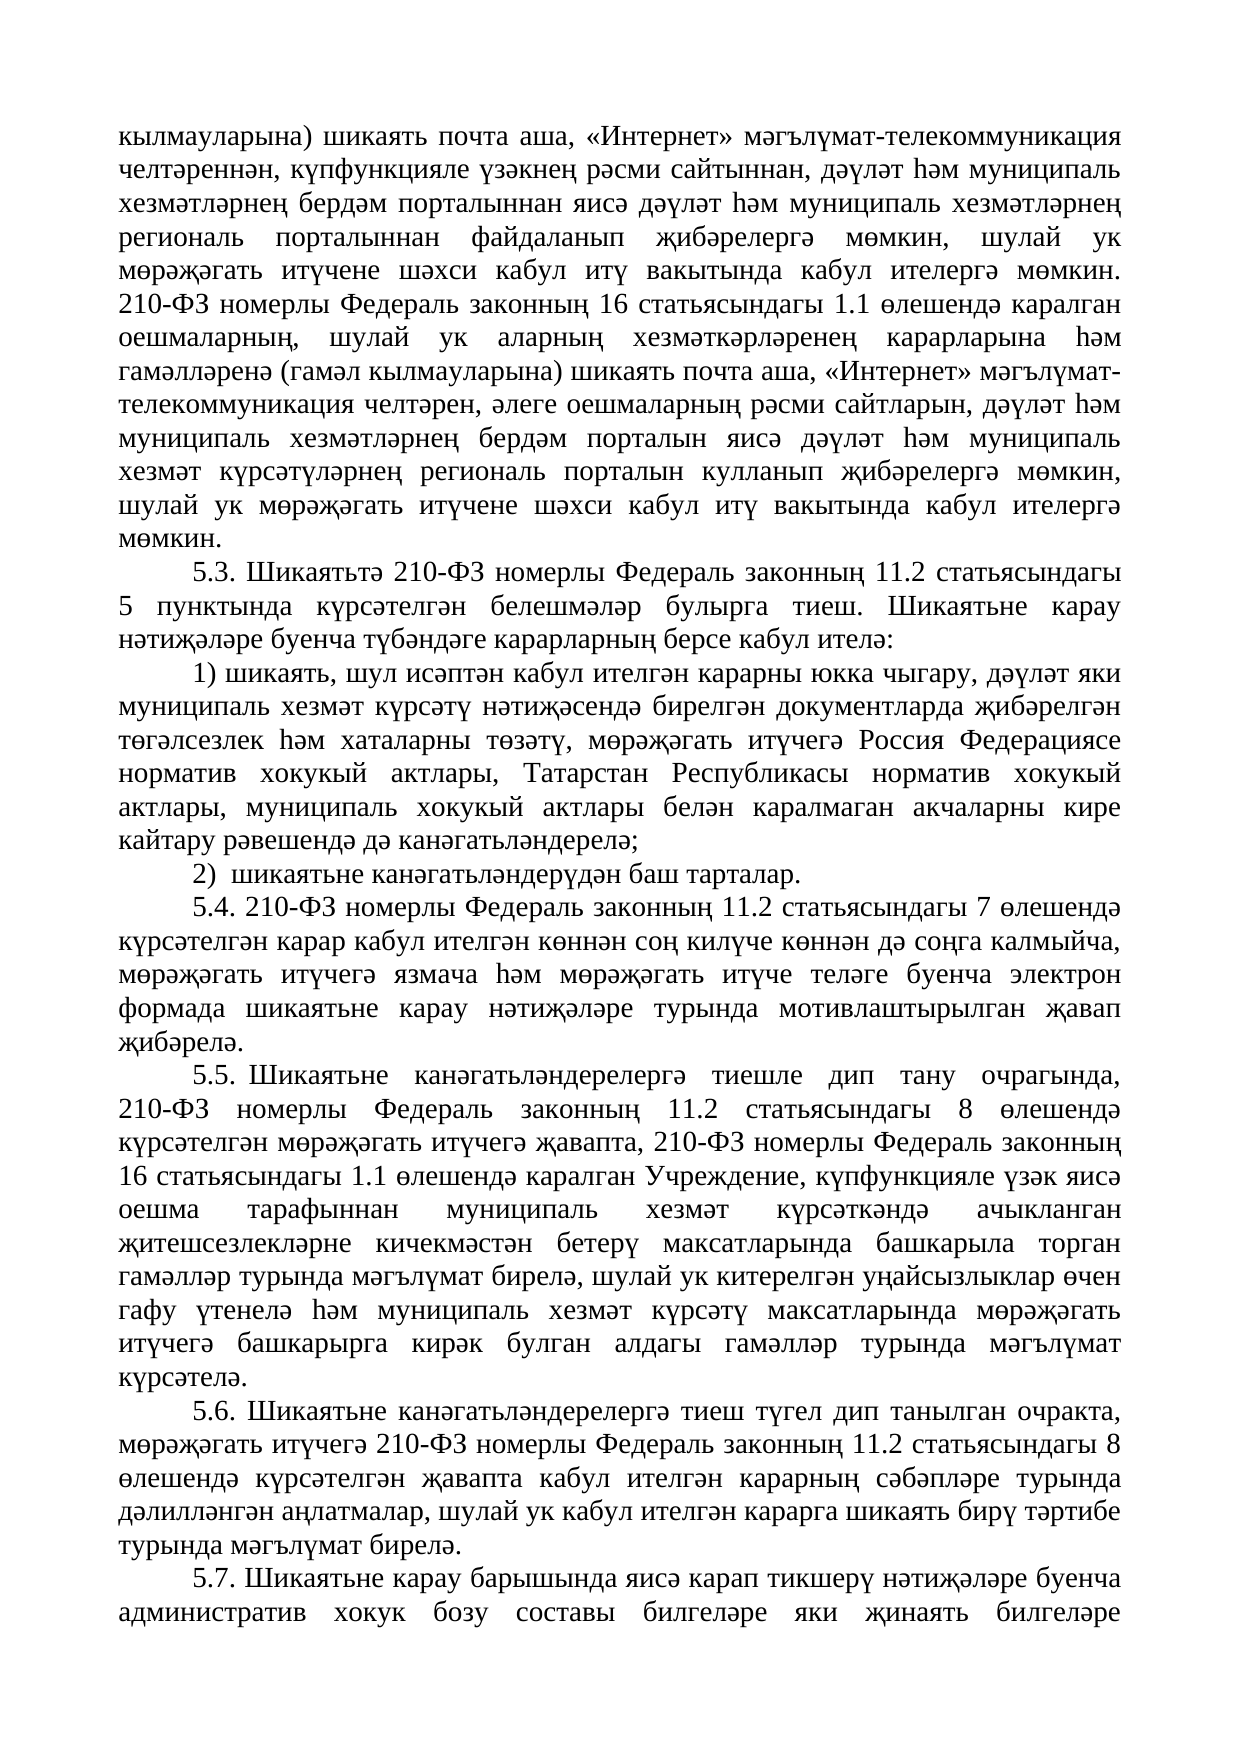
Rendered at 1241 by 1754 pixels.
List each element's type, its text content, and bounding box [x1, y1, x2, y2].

text 5.3. Шикаятьтә 210-ФЗ номерлы Федераль законның 11.2 статьясындагы 5 пунктында күрсәтелгән белешмәләр булырга тиеш. Шикаятьне карау нәтиҗәләре буенча түбәндәге карарларның берсе кабул ителә: [118, 554, 1122, 655]
text 1) шикаять, шул исәптән кабул ителгән карарны юкка чыгару, дәүләт яки муниципаль хезмәт күрсәтү нәтиҗәсендә бирелгән документларда җибәрелгән төгәлсезлек һәм хаталарны төзәтү, мөрәҗәгать итүчегә Россия Федерациясе норматив хокукый актлары, Татарстан Республикасы норматив хокукый актлары, муниципаль хокукый актлары белән каралмаган акчаларны кире кайтару рәвешендә дә канәгатьләндерелә; [118, 655, 1122, 856]
text 5.4. 210-ФЗ номерлы Федераль законның 11.2 статьясындагы 7 өлешендә күрсәтелгән карар кабул ителгән көннән соң килүче көннән дә соңга калмыйча, мөрәҗәгать итүчегә язмача һәм мөрәҗәгать итүче теләге буенча электрон формада шикаятьне карау нәтиҗәләре турында мотивлаштырылган җавап җибәрелә. [118, 889, 1122, 1057]
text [118, 118, 1122, 554]
text 5.6. Шикаятьне канәгатьләндерелергә тиеш түгел дип танылган очракта, мөрәҗәгать итүчегә 210-ФЗ номерлы Федераль законның 11.2 статьясындагы 8 өлешендә күрсәтелгән җавапта кабул ителгән карарның сәбәпләре турында дәлилләнгән аңлатмалар, шулай ук кабул ителгән карарга шикаять бирү тәртибе турында мәгълүмат бирелә. [118, 1393, 1122, 1560]
text 2) шикаятьне канәгатьләндерүдән баш тарталар. [118, 856, 1122, 889]
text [118, 1560, 1122, 1627]
text 5.5. Шикаятьне канәгатьләндерелергә тиешле дип тану очрагында, 210-ФЗ номерлы Федераль законның 11.2 статьясындагы 8 өлешендә күрсәтелгән мөрәҗәгать итүчегә җавапта, 210-ФЗ номерлы Федераль законның 16 статьясындагы 1.1 өлешендә каралган Учреждение, күпфункцияле үзәк яисә оешма тарафыннан муниципаль хезмәт күрсәткәндә ачыкланган җитешсезлекләрне кичекмәстән бетерү максатларында башкарыла торган гамәлләр турында мәгълүмат бирелә, шулай ук китерелгән уңайсызлыклар өчен гафу үтенелә һәм муниципаль хезмәт күрсәтү максатларында мөрәҗәгать итүчегә башкарырга кирәк булган алдагы гамәлләр турында мәгълүмат күрсәтелә. [118, 1057, 1122, 1393]
